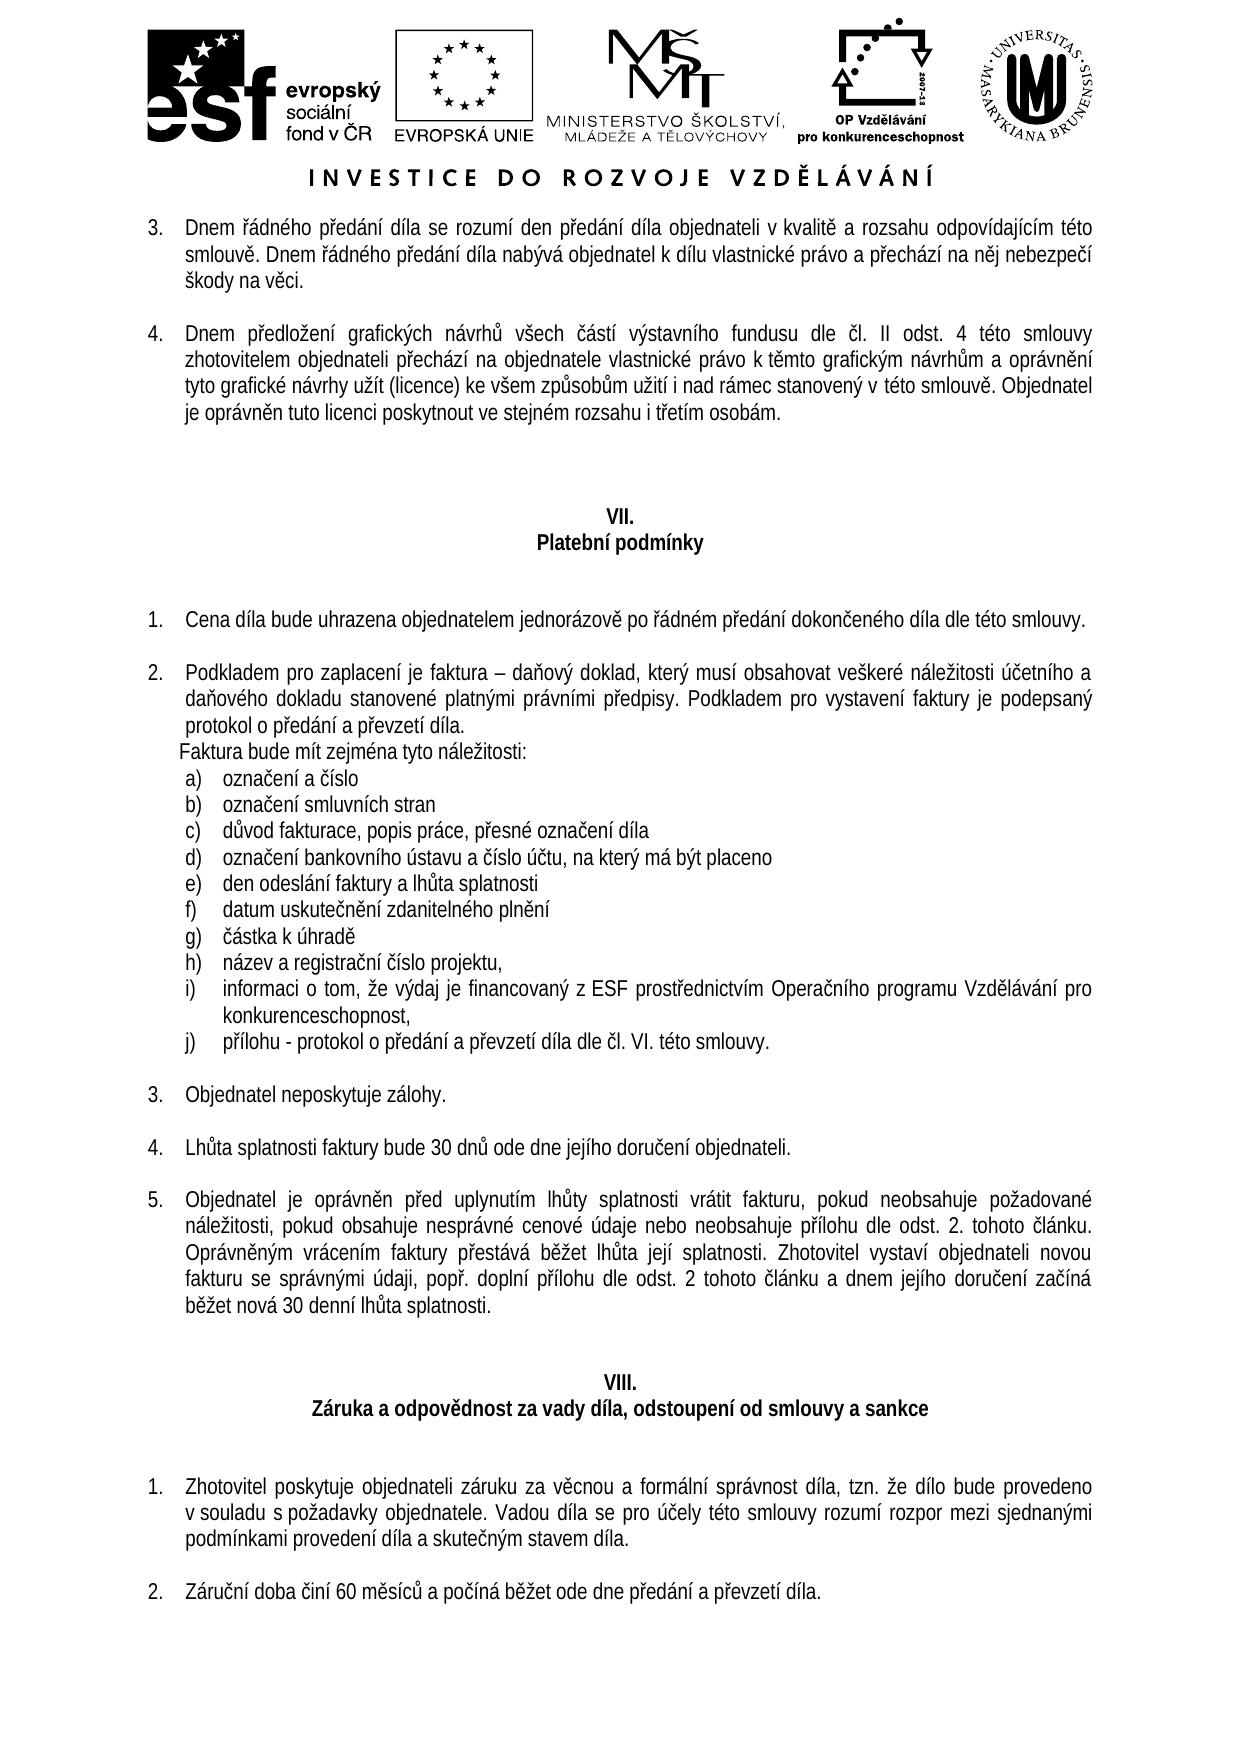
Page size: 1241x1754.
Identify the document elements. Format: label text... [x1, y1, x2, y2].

text VIII. [148, 1369, 1093, 1395]
list částka k úhradě [185, 923, 1093, 949]
text VII. [148, 503, 1093, 529]
list Objednatel je oprávněn před uplynutím lhůty splatnosti vrátit fakturu, pokud neobsahuje požadované náležitosti, pokud obsahuje nesprávné cenové údaje nebo neobsahuje přílohu dle odst. 2. tohoto článku. Oprávněným vrácením faktury přestává běžet lhůta její splatnosti. Zhotovitel vystaví objednateli novou fakturu se správnými údaji, popř. doplní přílohu dle odst. 2 tohoto článku a dnem jejího doručení začíná běžet nová 30 denní lhůta splatnosti. [148, 1186, 1093, 1318]
list Dnem předložení grafických návrhů všech částí výstavního fundusu dle čl. II odst. 4 této smlouvy zhotovitelem objednateli přechází na objednatele vlastnické právo k těmto grafickým návrhům a oprávnění tyto grafické návrhy užít (licence) ke všem způsobům užití i nad rámec stanovený v této smlouvě. Objednatel je oprávněn tuto licenci poskytnout ve stejném rozsahu i třetím osobám. [148, 320, 1093, 425]
list den odeslání faktury a lhůta splatnosti [185, 870, 1093, 896]
list Záruční doba činí 60 měsíců a počíná běžet ode dne předání a převzetí díla. [148, 1578, 1093, 1604]
list Dnem řádného předání díla se rozumí den předání díla objednateli v kvalitě a rozsahu odpovídajícím této smlouvě. Dnem řádného předání díla nabývá objednatel k dílu vlastnické právo a přechází na něj nebezpečí škody na věci. [148, 214, 1093, 293]
list Lhůta splatnosti faktury bude 30 dnů ode dne jejího doručení objednateli. [148, 1133, 1093, 1160]
list Zhotovitel poskytuje objednateli záruku za věcnou a formální správnost díla, tzn. že dílo bude provedeno v souladu s požadavky objednatele. Vadou díla se pro účely této smlouvy rozumí rozpor mezi sjednanými podmínkami provedení díla a skutečným stavem díla. [148, 1473, 1093, 1552]
list přílohu - protokol o předání a převzetí díla dle čl. VI. této smlouvy. [185, 1028, 1093, 1054]
list informaci o tom, že výdaj je financovaný z ESF prostřednictvím Operačního programu Vzdělávání pro konkurenceschopnost, [185, 975, 1093, 1028]
text Záruka a odpovědnost za vady díla, odstoupení od smlouvy a sankce [148, 1395, 1093, 1422]
text Platební podmínky [148, 529, 1093, 555]
list označení smluvních stran [185, 791, 1093, 817]
list označení a číslo [185, 764, 1093, 791]
list datum uskutečnění zdanitelného plnění [185, 896, 1093, 923]
list důvod fakturace, popis práce, přesné označení díla [185, 817, 1093, 843]
list název a registrační číslo projektu, [185, 949, 1093, 975]
list Cena díla bude uhrazena objednatelem jednorázově po řádném předání dokončeného díla dle této smlouvy. [148, 606, 1093, 633]
text Faktura bude mít zejména tyto náležitosti: [148, 738, 1093, 764]
list Podkladem pro zaplacení je faktura – daňový doklad, který musí obsahovat veškeré náležitosti účetního a daňového dokladu stanovené platnými právními předpisy. Podkladem pro vystavení faktury je podepsaný protokol o předání a převzetí díla. [148, 659, 1093, 738]
list označení bankovního ústavu a číslo účtu, na který má být placeno [185, 843, 1093, 870]
list Objednatel neposkytuje zálohy. [148, 1081, 1093, 1107]
